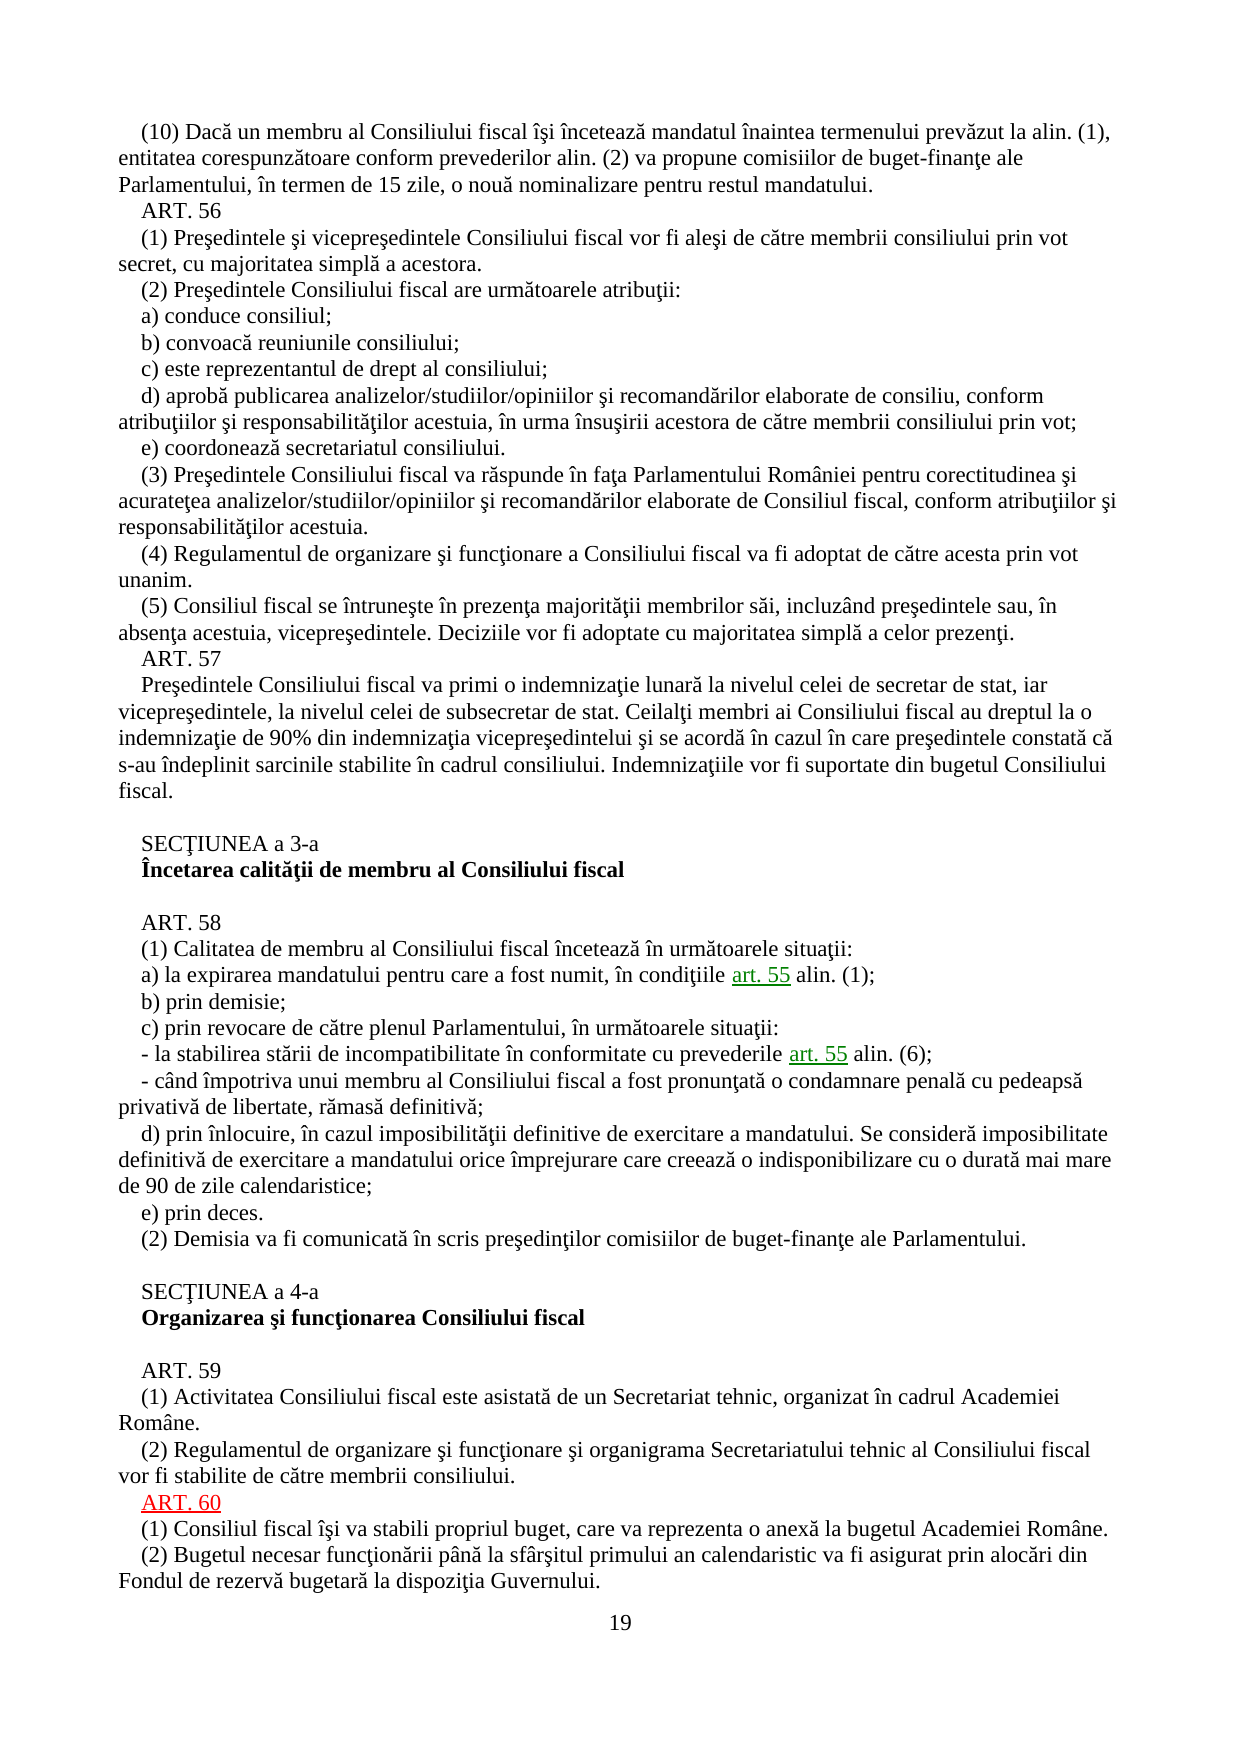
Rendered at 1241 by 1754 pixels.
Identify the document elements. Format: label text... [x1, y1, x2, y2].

text b) convoacă reuniunile consiliului; [118, 329, 1122, 355]
text - când împotriva unui membru al Consiliului fiscal a fost pronunţată o condamnare penală cu pedeapsă privativă de libertate, rămasă definitivă; [118, 1067, 1122, 1119]
text ART. 57 [118, 645, 1122, 672]
text e) prin deces. [118, 1199, 1122, 1225]
text d) aprobă publicarea analizelor/studiilor/opiniilor şi recomandărilor elaborate de consiliu, conform atribuţiilor şi responsabilităţilor acestuia, în urma însuşirii acestora de către membrii consiliului prin vot; [118, 382, 1122, 434]
text (1) Consiliul fiscal îşi va stabili propriul buget, care va reprezenta o anexă la bugetul Academiei Române. [118, 1515, 1122, 1541]
text ART. 56 [118, 197, 1122, 223]
text ART. 59 [118, 1357, 1122, 1383]
text (10) Dacă un membru al Consiliului fiscal îşi încetează mandatul înaintea termenului prevăzut la alin. (1), entitatea corespunzătoare conform prevederilor alin. (2) va propune comisiilor de buget-finanţe ale Parlamentului, în termen de 15 zile, o nouă nominalizare pentru restul mandatului. [118, 118, 1122, 197]
text (2) Regulamentul de organizare şi funcţionare şi organigrama Secretariatului tehnic al Consiliului fiscal vor fi stabilite de către membrii consiliului. [118, 1436, 1122, 1488]
text a) la expirarea mandatului pentru care a fost numit, în condiţiile art. 55 alin. (1); [118, 961, 1122, 988]
text (1) Calitatea de membru al Consiliului fiscal încetează în următoarele situaţii: [118, 935, 1122, 961]
text (4) Regulamentul de organizare şi funcţionare a Consiliului fiscal va fi adoptat de către acesta prin vot unanim. [118, 540, 1122, 592]
text c) prin revocare de către plenul Parlamentului, în următoarele situaţii: [118, 1014, 1122, 1041]
text c) este reprezentantul de drept al consiliului; [118, 355, 1122, 382]
text (2) Demisia va fi comunicată în scris preşedinţilor comisiilor de buget-finanţe ale Parlamentului. [118, 1225, 1122, 1251]
text SECŢIUNEA a 3-a [118, 830, 1122, 856]
text Organizarea şi funcţionarea Consiliului fiscal [118, 1304, 1122, 1330]
text (1) Activitatea Consiliului fiscal este asistată de un Secretariat tehnic, organizat în cadrul Academiei Române. [118, 1383, 1122, 1436]
text Încetarea calităţii de membru al Consiliului fiscal [118, 856, 1122, 882]
text - la stabilirea stării de incompatibilitate în conformitate cu prevederile art. 55 alin. (6); [118, 1041, 1122, 1067]
text (1) Preşedintele şi vicepreşedintele Consiliului fiscal vor fi aleşi de către membrii consiliului prin vot secret, cu majoritatea simplă a acestora. [118, 223, 1122, 276]
text Preşedintele Consiliului fiscal va primi o indemnizaţie lunară la nivelul celei de secretar de stat, iar vicepreşedintele, la nivelul celei de subsecretar de stat. Ceilalţi membri ai Consiliului fiscal au dreptul la o indemnizaţie de 90% din indemnizaţia vicepreşedintelui şi se acordă în cazul în care preşedintele constată că s-au îndeplinit sarcinile stabilite în cadrul consiliului. Indemnizaţiile vor fi suportate din bugetul Consiliului fiscal. [118, 672, 1122, 803]
text (3) Preşedintele Consiliului fiscal va răspunde în faţa Parlamentului României pentru corectitudinea şi acurateţea analizelor/studiilor/opiniilor şi recomandărilor elaborate de Consiliul fiscal, conform atribuţiilor şi responsabilităţilor acestuia. [118, 461, 1122, 540]
text ART. 60 [118, 1488, 1122, 1515]
text b) prin demisie; [118, 988, 1122, 1014]
text (2) Bugetul necesar funcţionării până la sfârşitul primului an calendaristic va fi asigurat prin alocări din Fondul de rezervă bugetară la dispoziţia Guvernului. [118, 1541, 1122, 1594]
text ART. 58 [118, 909, 1122, 935]
text a) conduce consiliul; [118, 303, 1122, 329]
text (5) Consiliul fiscal se întruneşte în prezenţa majorităţii membrilor săi, incluzând preşedintele sau, în absenţa acestuia, vicepreşedintele. Deciziile vor fi adoptate cu majoritatea simplă a celor prezenţi. [118, 592, 1122, 645]
text e) coordonează secretariatul consiliului. [118, 434, 1122, 461]
text SECŢIUNEA a 4-a [118, 1278, 1122, 1304]
text (2) Preşedintele Consiliului fiscal are următoarele atribuţii: [118, 276, 1122, 303]
text d) prin înlocuire, în cazul imposibilităţii definitive de exercitare a mandatului. Se consideră imposibilitate definitivă de exercitare a mandatului orice împrejurare care creează o indisponibilizare cu o durată mai mare de 90 de zile calendaristice; [118, 1119, 1122, 1199]
